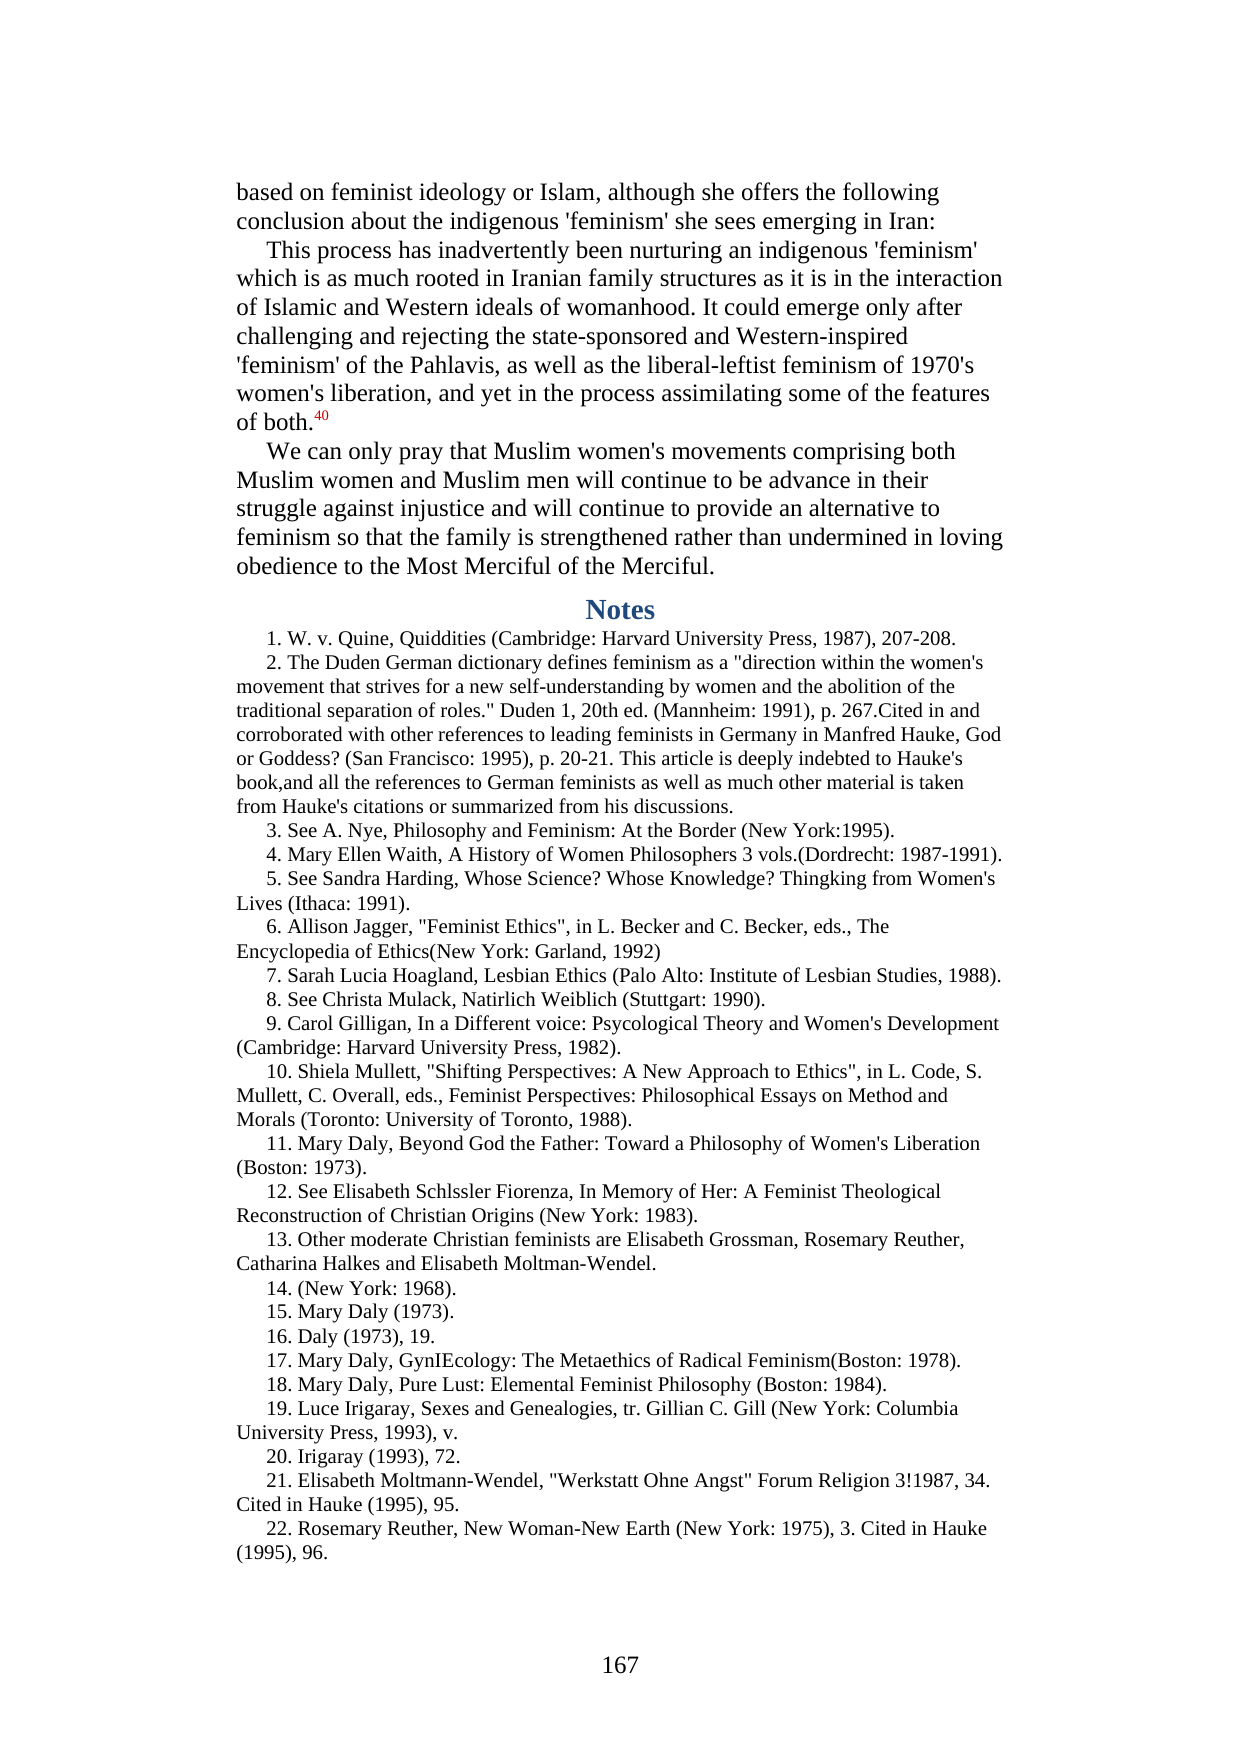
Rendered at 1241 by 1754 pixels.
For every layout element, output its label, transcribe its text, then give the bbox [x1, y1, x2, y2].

text 12. See Elisabeth Schlssler Fiorenza, In Memory of Her: A Feminist Theological Reconstruction of Christian Origins (New York: 1983). [236, 1179, 1004, 1227]
subtitle Notes [236, 592, 1004, 626]
text This process has inadvertently been nurturing an indigenous 'feminism' which is as much rooted in Iranian family structures as it is in the interaction of Islamic and Western ideals of womanhood. It could emerge only after challenging and rejecting the state-sponsored and Western-inspired 'feminism' of the Pahlavis, as well as the liberal-leftist feminism of 1970's women's liberation, and yet in the process assimilating some of the features of both.40 [236, 235, 1004, 436]
text 1. W. v. Quine, Quiddities (Cambridge: Harvard University Press, 1987), 207-208. [236, 626, 1004, 650]
text 11. Mary Daly, Beyond God the Father: Toward a Philosophy of Women's Liberation (Boston: 1973). [236, 1131, 1004, 1179]
text 13. Other moderate Christian feminists are Elisabeth Grossman, Rosemary Reuther, Catharina Halkes and Elisabeth Moltman-Wendel. [236, 1227, 1004, 1275]
text 21. Elisabeth Moltmann-Wendel, "Werkstatt Ohne Angst" Forum Religion 3!1987, 34. Cited in Hauke (1995), 95. [236, 1468, 1004, 1516]
text 19. Luce Irigaray, Sexes and Genealogies, tr. Gillian C. Gill (New York: Columbia University Press, 1993), v. [236, 1396, 1004, 1444]
text 5. See Sandra Harding, Whose Science? Whose Knowledge? Thingking from Women's Lives (Ithaca: 1991). [236, 866, 1004, 914]
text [236, 177, 1004, 235]
text 18. Mary Daly, Pure Lust: Elemental Feminist Philosophy (Boston: 1984). [236, 1372, 1004, 1396]
text 4. Mary Ellen Waith, A History of Women Philosophers 3 vols.(Dordrecht: 1987-1991). [236, 842, 1004, 866]
text 16. Daly (1973), 19. [236, 1323, 1004, 1348]
text We can only pray that Muslim women's movements comprising both Muslim women and Muslim men will continue to be advance in their struggle against injustice and will continue to provide an alternative to feminism so that the family is strengthened rather than undermined in loving obedience to the Most Merciful of the Merciful. [236, 436, 1004, 580]
text 2. The Duden German dictionary defines feminism as a "direction within the women's movement that strives for a new self-understanding by women and the abolition of the traditional separation of roles." Duden 1, 20th ed. (Mannheim: 1991), p. 267.Cited in and corroborated with other references to leading feminists in Germany in Manfred Hauke, God or Goddess? (San Francisco: 1995), p. 20-21. This article is deeply indebted to Hauke's book,and all the references to German feminists as well as much other material is taken from Hauke's citations or summarized from his discussions. [236, 650, 1004, 818]
text 7. Sarah Lucia Hoagland, Lesbian Ethics (Palo Alto: Institute of Lesbian Studies, 1988). [236, 963, 1004, 987]
text 22. Rosemary Reuther, New Woman-New Earth (New York: 1975), 3. Cited in Hauke (1995), 96. [236, 1516, 1004, 1564]
text 20. Irigaray (1993), 72. [236, 1444, 1004, 1468]
text 3. See A. Nye, Philosophy and Feminism: At the Border (New York:1995). [236, 818, 1004, 842]
text 15. Mary Daly (1973). [236, 1299, 1004, 1323]
text 6. Allison Jagger, "Feminist Ethics", in L. Becker and C. Becker, eds., The Encyclopedia of Ethics(New York: Garland, 1992) [236, 914, 1004, 963]
text 9. Carol Gilligan, In a Different voice: Psycological Theory and Women's Development (Cambridge: Harvard University Press, 1982). [236, 1011, 1004, 1059]
text 17. Mary Daly, GynIEcology: The Metaethics of Radical Feminism(Boston: 1978). [236, 1348, 1004, 1372]
text 10. Shiela Mullett, "Shifting Perspectives: A New Approach to Ethics", in L. Code, S. Mullett, C. Overall, eds., Feminist Perspectives: Philosophical Essays on Method and Morals (Toronto: University of Toronto, 1988). [236, 1059, 1004, 1131]
text 14. (New York: 1968). [236, 1275, 1004, 1299]
text 8. See Christa Mulack, Natirlich Weiblich (Stuttgart: 1990). [236, 987, 1004, 1011]
